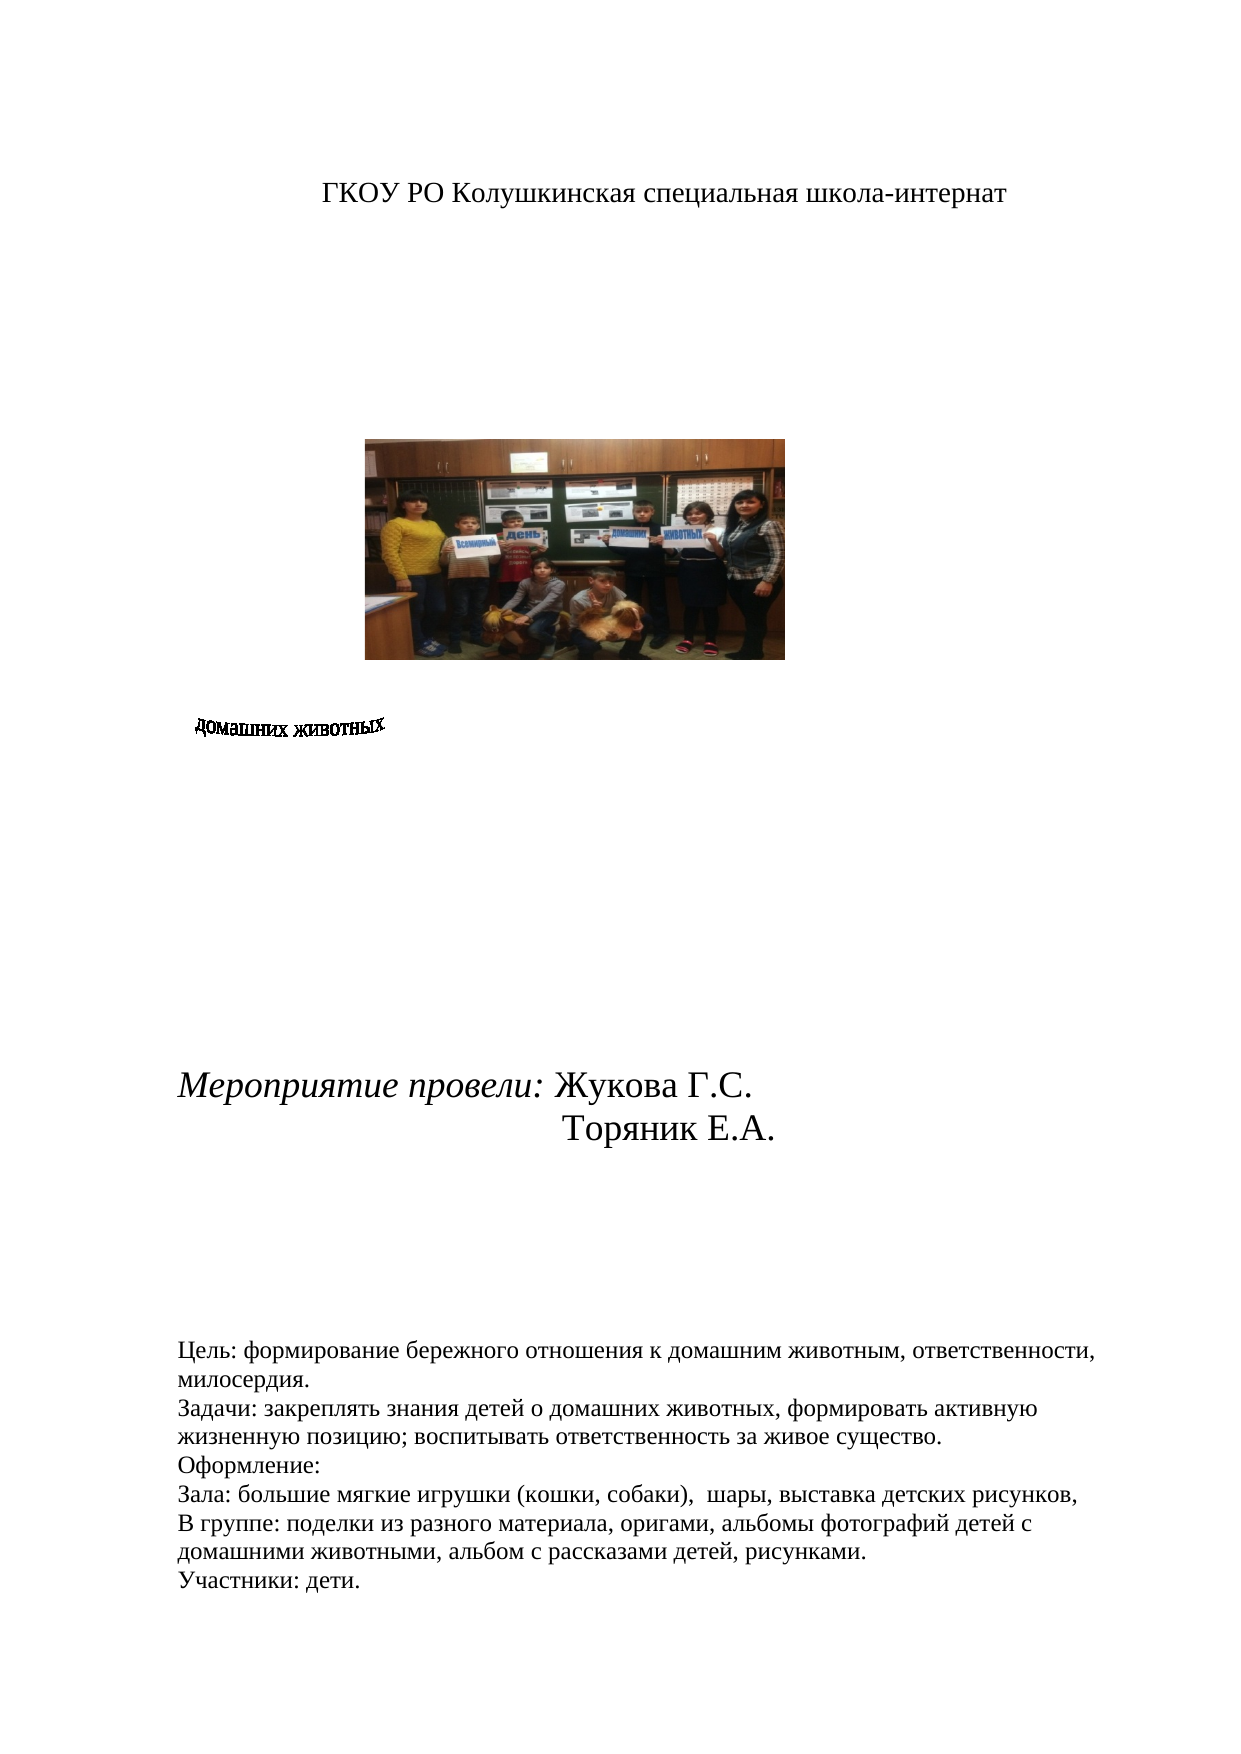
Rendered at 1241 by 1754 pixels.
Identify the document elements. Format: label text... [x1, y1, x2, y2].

text Зала: большие мягкие игрушки (кошки, собаки), шары, выставка детских рисунков, [177, 1479, 1152, 1508]
text ГКОУ РО Колушкинская специальная школа-интернат [177, 176, 1152, 209]
text Оформление: [177, 1450, 1152, 1479]
text Мероприятие провели: Жукова Г.С. [177, 1062, 1152, 1105]
text В группе: поделки из разного материала, оригами, альбомы фотографий детей с домашними животными, альбом с рассказами детей, рисунками. [177, 1508, 1152, 1565]
text Задачи: закреплять знания детей о домашних животных, формировать активную жизненную позицию; воспитывать ответственность за живое существо. [177, 1393, 1152, 1450]
text Участники: дети. [177, 1565, 1152, 1594]
text Торяник Е.А. [177, 1105, 1152, 1148]
picture [364, 439, 785, 660]
text Цель: формирование бережного отношения к домашним животным, ответственности, милосердия. [177, 1335, 1152, 1393]
